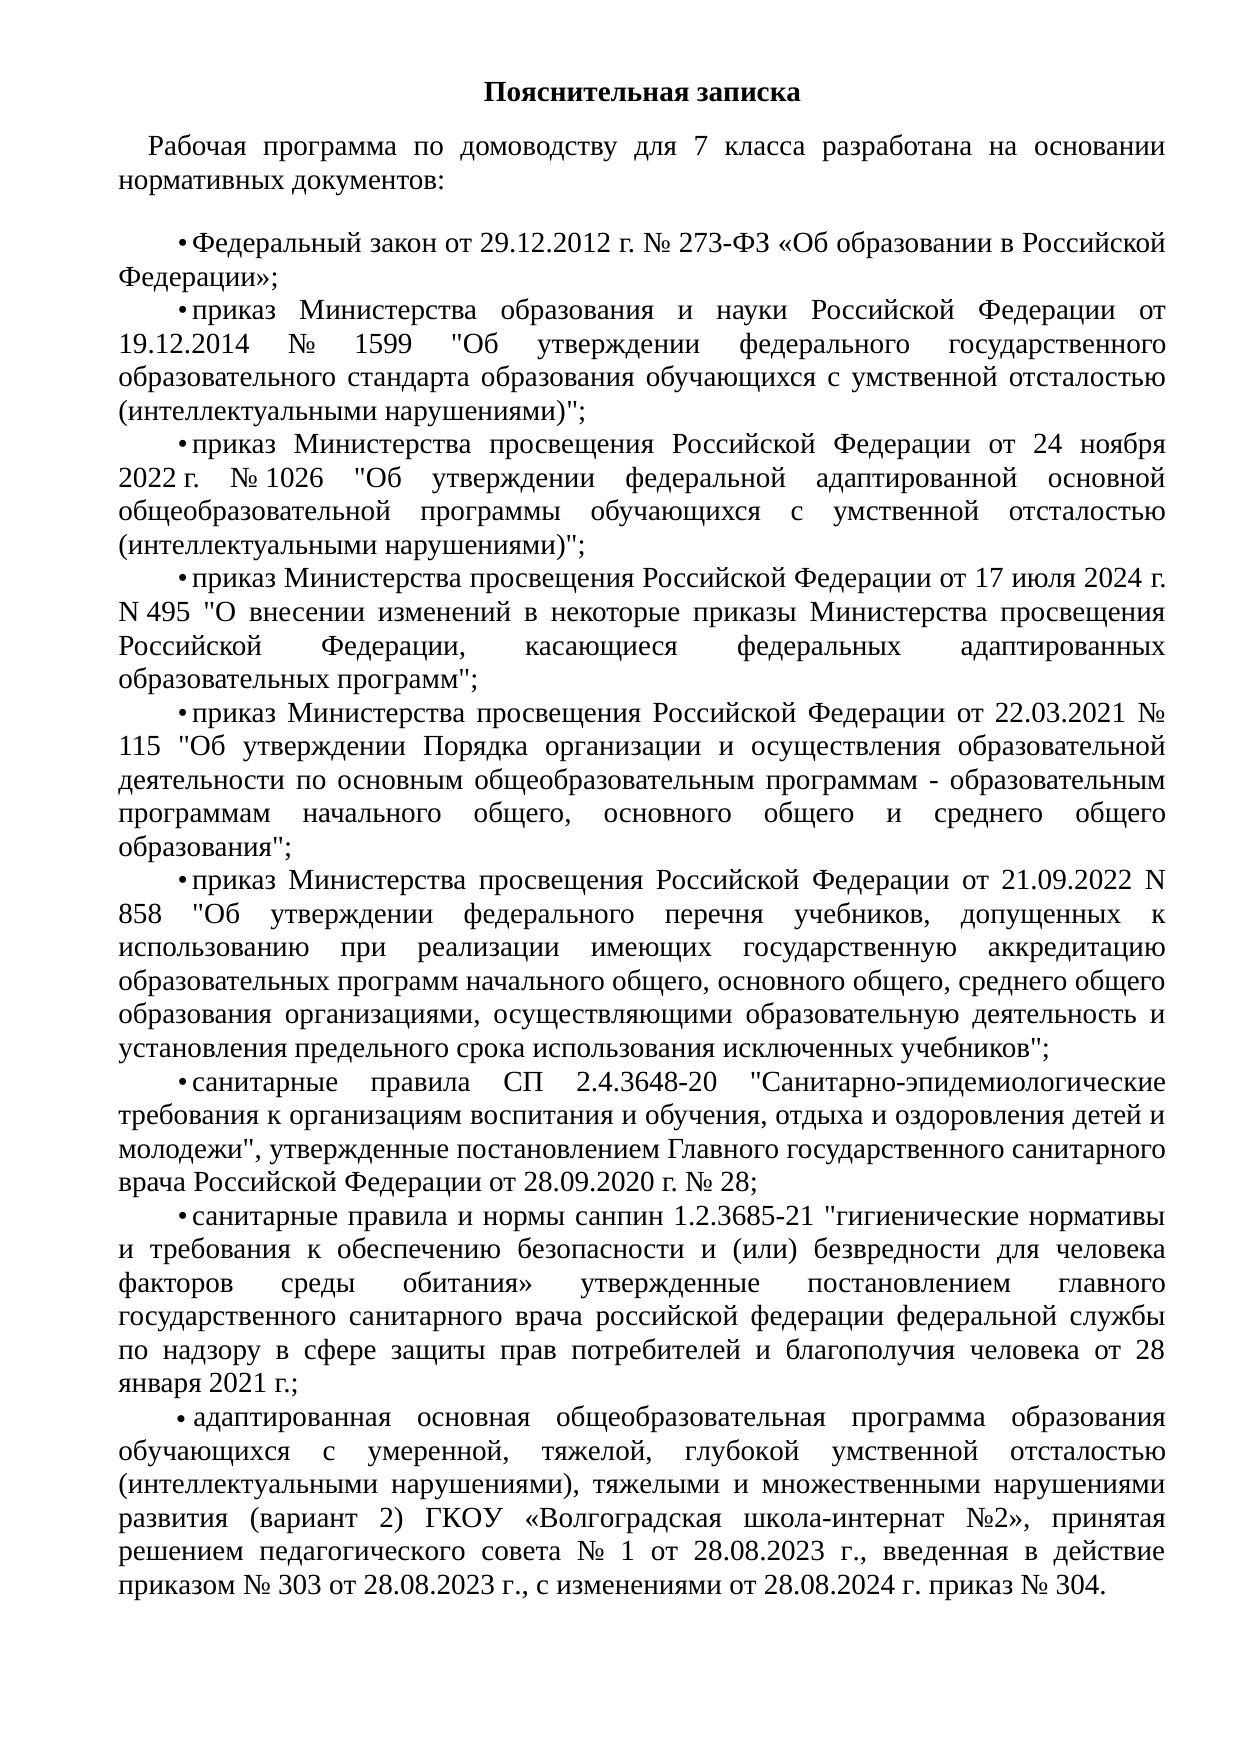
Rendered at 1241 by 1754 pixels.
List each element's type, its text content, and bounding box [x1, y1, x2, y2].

list приказ Министерства просвещения Российской Федерации от 21.09.2022 N 858 "Об утверждении федерального перечня учебников, допущенных к использованию при реализации имеющих государственную аккредитацию образовательных программ начального общего, основного общего, среднего общего образования организациями, осуществляющими образовательную деятельность и установления предельного срока использования исключенных учебников"; [118, 862, 1167, 1064]
list приказ Министерства образования и науки Российской Федерации от 19.12.2014 № 1599 "Об утверждении федерального государственного образовательного стандарта образования обучающихся с умственной отсталостью (интеллектуальными нарушениями)"; [118, 292, 1167, 426]
list санитарные правила СП 2.4.3648-20 "Санитарно-эпидемиологические требования к организациям воспитания и обучения, отдыха и оздоровления детей и молодежи", утвержденные постановлением Главного государственного санитарного врача Российской Федерации от 28.09.2020 г. № 28; [118, 1064, 1167, 1198]
text Рабочая программа по домоводству для 7 класса разработана на основании нормативных документов: [118, 128, 1167, 195]
list приказ Министерства просвещения Российской Федерации от 17 июля 2024 г. N 495 "О внесении изменений в некоторые приказы Министерства просвещения Российской Федерации, касающиеся федеральных адаптированных образовательных программ"; [118, 561, 1167, 695]
list адаптированная основная общеобразовательная программа образования обучающихся с умеренной, тяжелой, глубокой умственной отсталостью (интеллектуальными нарушениями), тяжелыми и множественными нарушениями развития (вариант 2) ГКОУ «Волгоградская школа-интернат №2», принятая решением педагогического совета № 1 от 28.08.2023 г., введенная в действие приказом № 303 от 28.08.2023 г., с изменениями от 28.08.2024 г. приказ № 304. [118, 1399, 1167, 1600]
list санитарные правила и нормы санпин 1.2.3685-21 "гигиенические нормативы и требования к обеспечению безопасности и (или) безвредности для человека факторов среды обитания» утвержденные постановлением главного государственного санитарного врача российской федерации федеральной службы по надзору в сфере защиты прав потребителей и благополучия человека от 28 января 2021 г.; [118, 1198, 1167, 1399]
text Пояснительная записка [118, 74, 1167, 107]
list Федеральный закон от 29.12.2012 г. № 273-ФЗ «Об образовании в Российской Федерации»; [118, 225, 1167, 292]
list приказ Министерства просвещения Российской Федерации от 22.03.2021 № 115 "Об утверждении Порядка организации и осуществления образовательной деятельности по основным общеобразовательным программам - образовательным программам начального общего, основного общего и среднего общего образования"; [118, 695, 1167, 862]
list приказ Министерства просвещения Российской Федерации от 24 ноября 2022 г. № 1026 "Об утверждении федеральной адаптированной основной общеобразовательной программы обучающихся с умственной отсталостью (интеллектуальными нарушениями)"; [118, 426, 1167, 561]
